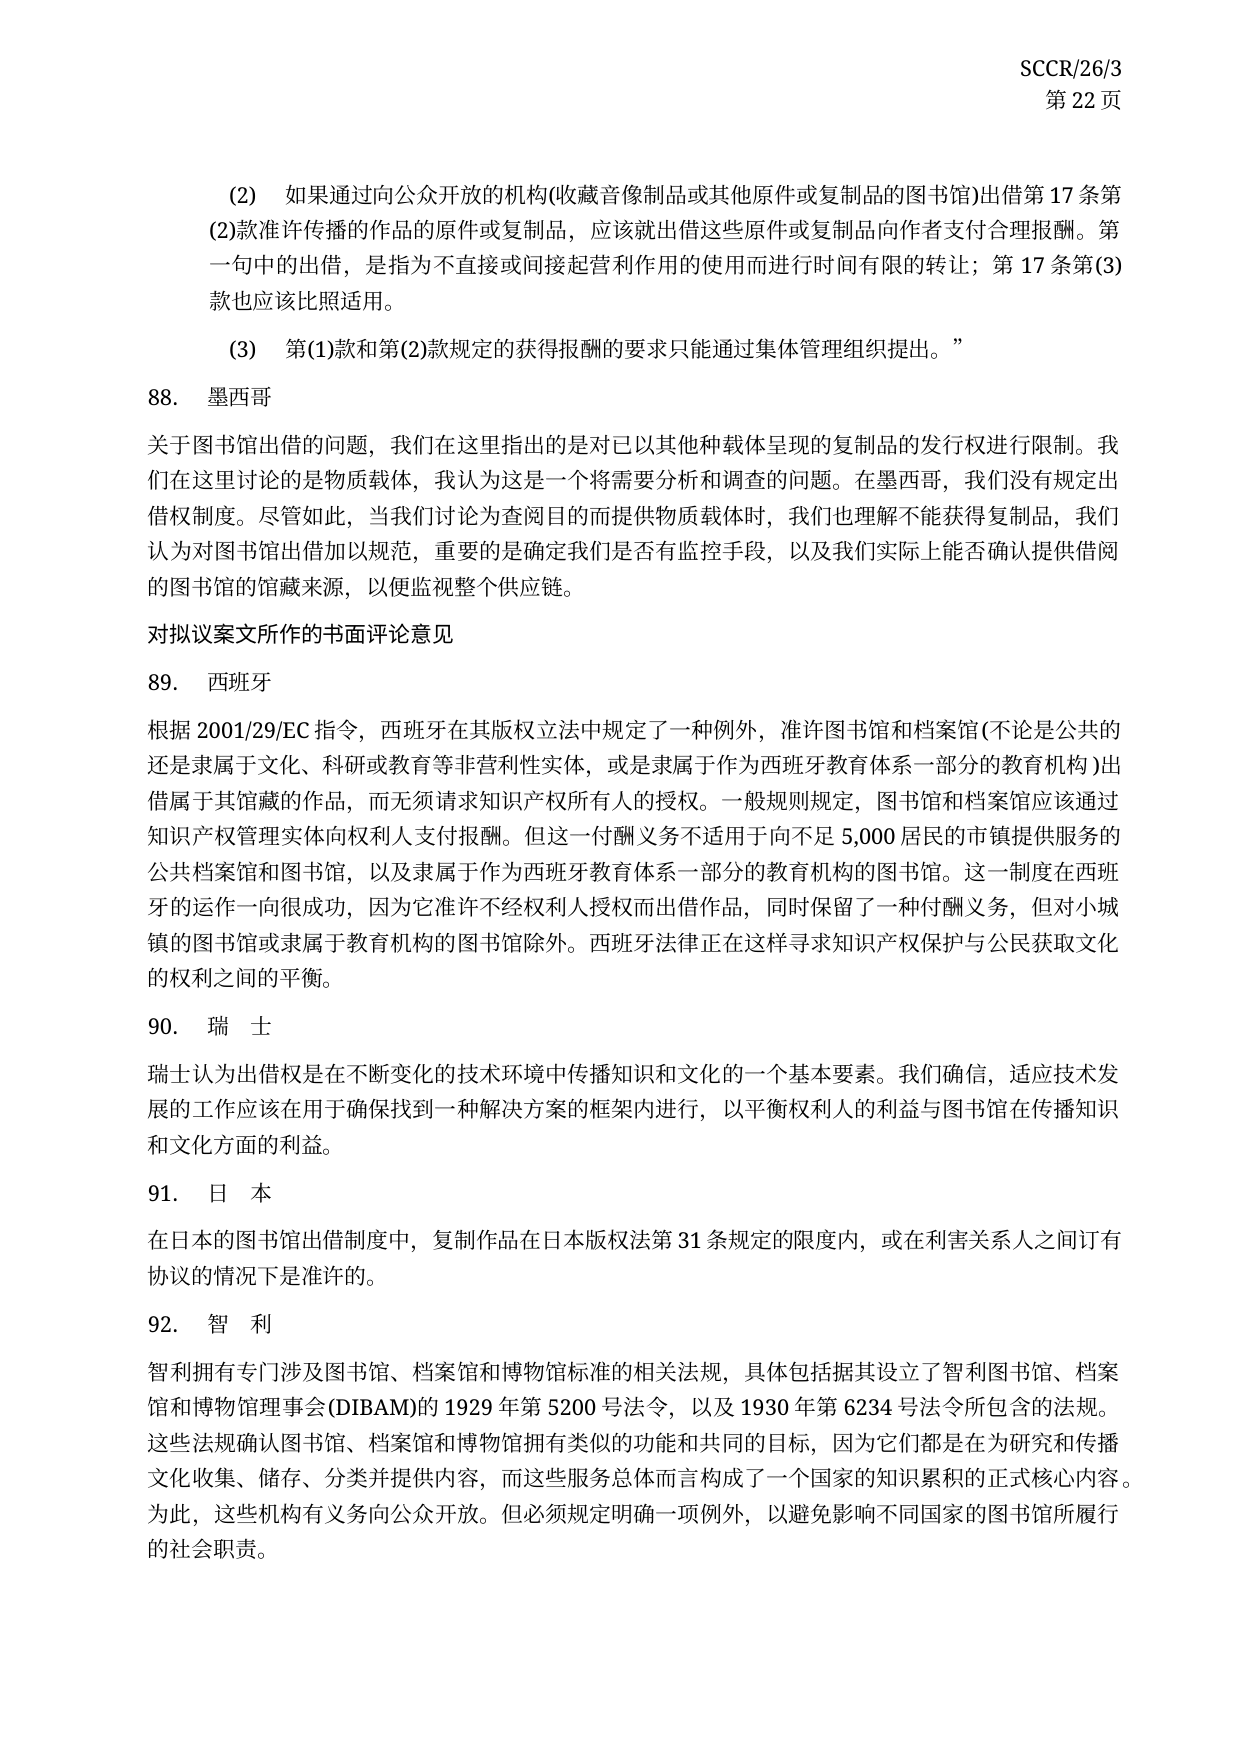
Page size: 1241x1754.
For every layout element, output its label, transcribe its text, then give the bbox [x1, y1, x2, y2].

text . 日 本 [148, 1172, 1122, 1207]
text 关于图书馆出借的问题，我们在这里指出的是对已以其他种载体呈现的复制品的发行权进行限制。我们在这里讨论的是物质载体，我认为这是一个将需要分析和调查的问题。在墨西哥，我们没有规定出借权制度。尽管如此，当我们讨论为查阅目的而提供物质载体时，我们也理解不能获得复制品，我们认为对图书馆出借加以规范，重要的是确定我们是否有监控手段，以及我们实际上能否确认提供借阅的图书馆的馆藏来源，以便监视整个供应链。 [148, 424, 1122, 601]
text 在日本的图书馆出借制度中，复制作品在日本版权法第31条规定的限度内，或在利害关系人之间订有协议的情况下是准许的。 [148, 1220, 1122, 1291]
text . 瑞 士 [148, 1005, 1122, 1041]
text (3) 第(1)款和第(2)款规定的获得报酬的要求只能通过集体管理组织提出。” [209, 328, 1122, 364]
text . 智 利 [148, 1303, 1122, 1339]
text 根据2001/29/EC指令，西班牙在其版权立法中规定了一种例外，准许图书馆和档案馆(不论是公共的还是隶属于文化、科研或教育等非营利性实体，或是隶属于作为西班牙教育体系一部分的教育机构)出借属于其馆藏的作品，而无须请求知识产权所有人的授权。一般规则规定，图书馆和档案馆应该通过知识产权管理实体向权利人支付报酬。但这一付酬义务不适用于向不足5,000居民的市镇提供服务的公共档案馆和图书馆，以及隶属于作为西班牙教育体系一部分的教育机构的图书馆。这一制度在西班牙的运作一向很成功，因为它准许不经权利人授权而出借作品，同时保留了一种付酬义务，但对小城镇的图书馆或隶属于教育机构的图书馆除外。西班牙法律正在这样寻求知识产权保护与公民获取文化的权利之间的平衡。 [148, 709, 1122, 993]
text . 西班牙 [148, 662, 1122, 697]
text 瑞士认为出借权是在不断变化的技术环境中传播知识和文化的一个基本要素。我们确信，适应技术发展的工作应该在用于确保找到一种解决方案的框架内进行，以平衡权利人的利益与图书馆在传播知识和文化方面的利益。 [148, 1053, 1122, 1159]
text (2) 如果通过向公众开放的机构(收藏音像制品或其他原件或复制品的图书馆)出借第17条第(2)款准许传播的作品的原件或复制品，应该就出借这些原件或复制品向作者支付合理报酬。第一句中的出借，是指为不直接或间接起营利作用的使用而进行时间有限的转让；第17条第(3)款也应该比照适用。 [209, 174, 1122, 316]
text 智利拥有专门涉及图书馆、档案馆和博物馆标准的相关法规，具体包括据其设立了智利图书馆、档案馆和博物馆理事会(DIBAM)的1929年第5200号法令，以及1930年第6234号法令所包含的法规。这些法规确认图书馆、档案馆和博物馆拥有类似的功能和共同的目标，因为它们都是在为研究和传播文化收集、储存、分类并提供内容，而这些服务总体而言构成了一个国家的知识累积的正式核心内容。为此，这些机构有义务向公众开放。但必须规定明确一项例外，以避免影响不同国家的图书馆所履行的社会职责。 [148, 1351, 1122, 1564]
text . 墨西哥 [148, 376, 1122, 412]
text 对拟议案文所作的书面评论意见 [148, 614, 1122, 649]
